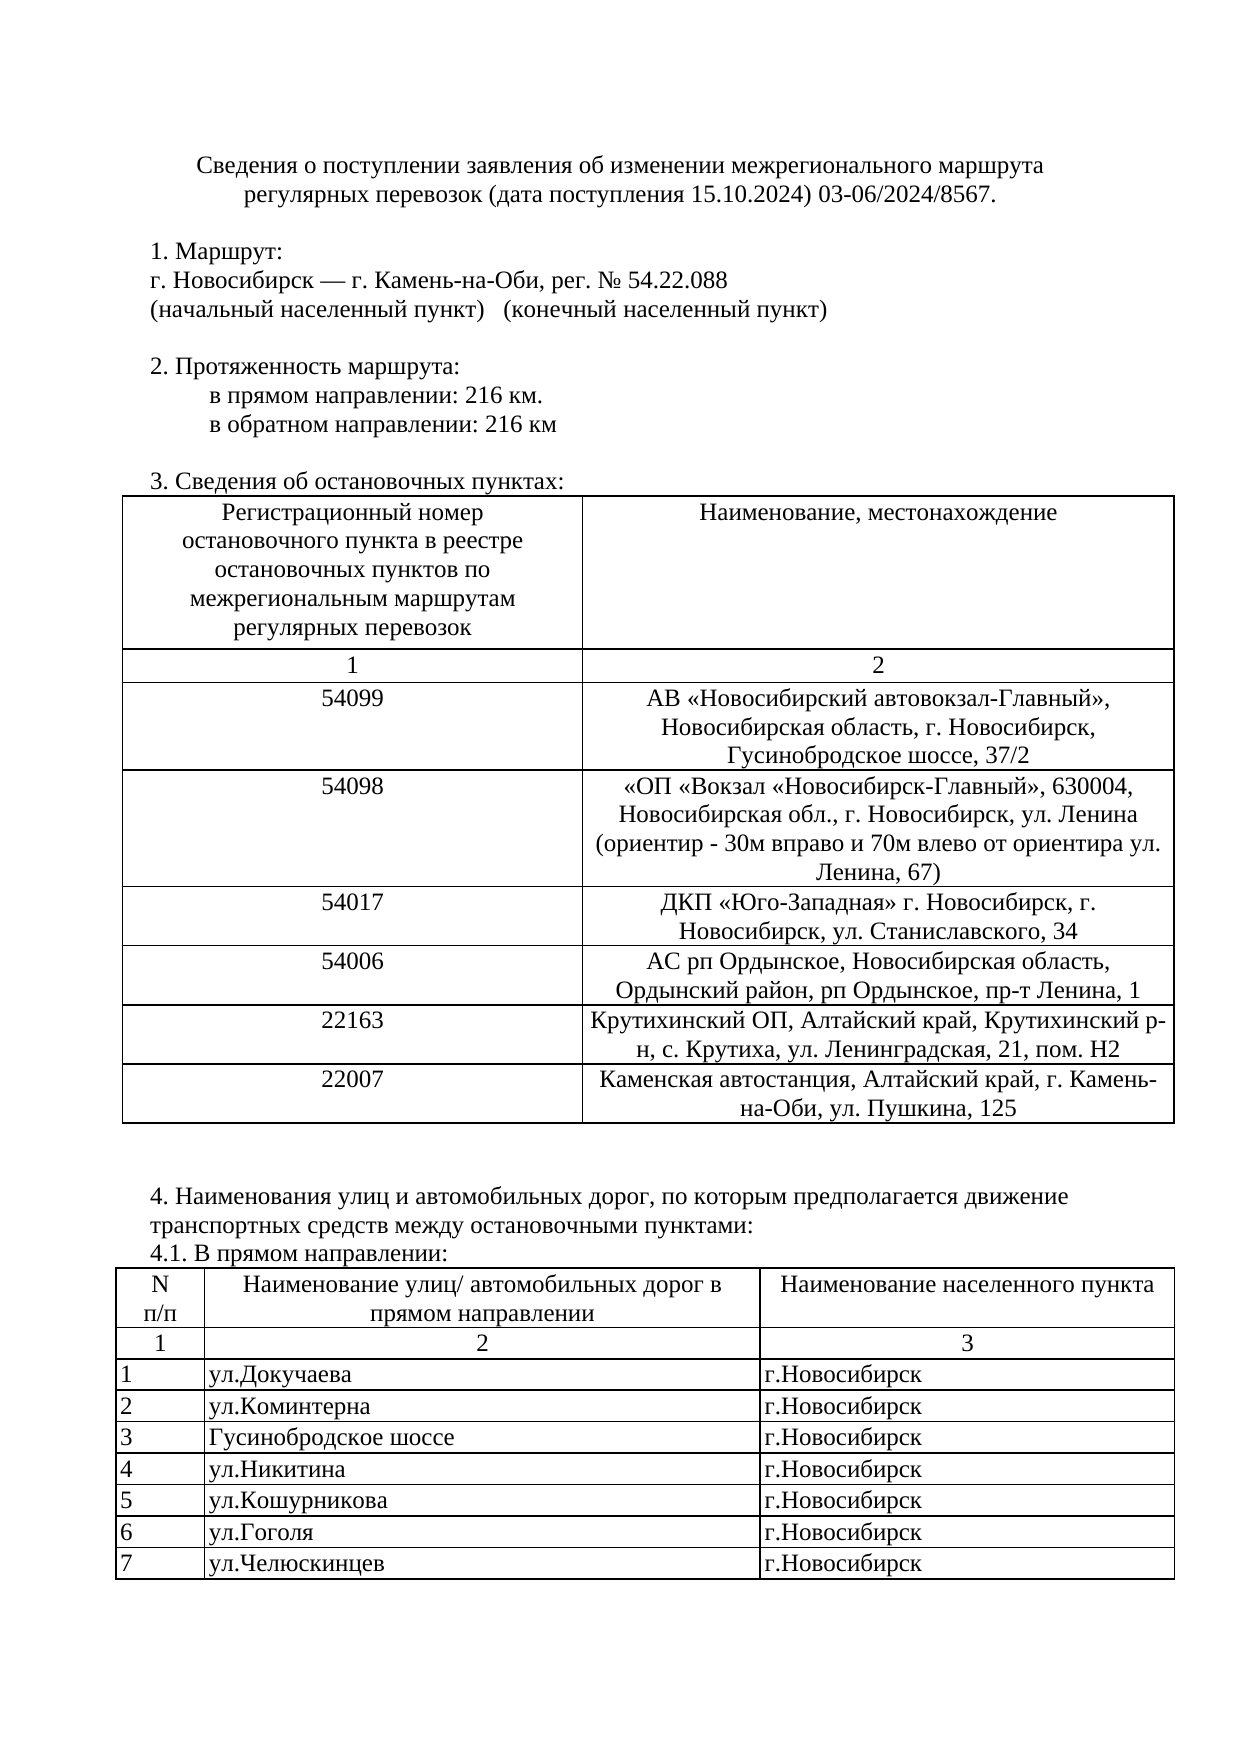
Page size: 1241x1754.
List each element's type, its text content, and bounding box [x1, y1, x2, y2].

table_cell АС рп Ордынское, Новосибирская область, Ордынский район, рп Ордынское, пр-т Ленина, 1 [583, 946, 1173, 1004]
text в прямом направлении: 216 км. [150, 380, 1090, 409]
table_cell ул.Коминтерна [205, 1391, 759, 1421]
text г. Новосибирск — г. Камень-на-Оби, рег. № 54.22.088 [150, 265, 1090, 294]
text 4. Наименования улиц и автомобильных дорог, по которым предполагается движение транспортных средств между остановочными пунктами: [150, 1181, 1090, 1238]
table_cell «ОП «Вокзал «Новосибирск-Главный», 630004, Новосибирская обл., г. Новосибирск, ул. Ленина (ориентир - 30м вправо и 70м влево от ориентира ул. Ленина, 67) [583, 771, 1173, 886]
table_cell ДКП «Юго-Западная» г. Новосибирск, г. Новосибирск, ул. Станиславского, 34 [583, 887, 1173, 945]
table_cell 7 [117, 1548, 204, 1578]
text (начальный населенный пункт) (конечный населенный пункт) [150, 294, 1090, 322]
table_cell Каменская автостанция, Алтайский край, г. Камень-на-Оби, ул. Пушкина, 125 [583, 1065, 1173, 1122]
table_cell г.Новосибирск [761, 1548, 1174, 1578]
table_cell 1 [117, 1360, 204, 1389]
text 4.1. В прямом направлении: [150, 1238, 1090, 1267]
table_cell Крутихинский ОП, Алтайский край, Крутихинский р-н, с. Крутиха, ул. Ленинградская, 21, пом. Н2 [583, 1006, 1173, 1063]
table_cell ул.Докучаева [205, 1360, 759, 1389]
text 1. Маршрут: [150, 236, 1090, 265]
table_cell г.Новосибирск [761, 1422, 1174, 1452]
text 2. Протяженность маршрута: [150, 351, 1090, 380]
text Сведения о поступлении заявления об изменении межрегионального маршрута регулярных перевозок (дата поступления 15.10.2024) 03-06/2024/8567. [150, 150, 1090, 207]
table_header Наименование, местонахождение [583, 497, 1173, 648]
table_cell 2 [583, 650, 1173, 681]
table_cell г.Новосибирск [761, 1360, 1174, 1389]
table_cell ул.Кошурникова [205, 1485, 759, 1515]
table_cell 2 [117, 1391, 204, 1421]
table_cell 22007 [123, 1065, 582, 1122]
text 3. Сведения об остановочных пунктах: [150, 466, 1090, 495]
table_cell г.Новосибирск [761, 1517, 1174, 1547]
table_cell 3 [117, 1422, 204, 1452]
table_header Наименование улиц/ автомобильных дорог в прямом направлении [205, 1269, 759, 1326]
table_cell 6 [117, 1517, 204, 1547]
table_cell 1 [123, 650, 582, 681]
table_cell 54098 [123, 771, 582, 886]
table_cell 2 [205, 1328, 759, 1358]
table_cell ул.Никитина [205, 1454, 759, 1484]
table_cell 54006 [123, 946, 582, 1004]
table_header Регистрационный номер остановочного пункта в реестре остановочных пунктов по межрегиональным маршрутам регулярных перевозок [123, 497, 582, 648]
table_cell г.Новосибирск [761, 1391, 1174, 1421]
table_cell 3 [761, 1328, 1174, 1358]
table_cell 22163 [123, 1006, 582, 1063]
table_cell 54099 [123, 683, 582, 769]
table_cell г.Новосибирск [761, 1454, 1174, 1484]
table_cell 54017 [123, 887, 582, 945]
table_header Наименование населенного пункта [761, 1269, 1174, 1326]
table_header N п/п [117, 1269, 204, 1326]
table_cell ул.Гоголя [205, 1517, 759, 1547]
text в обратном направлении: 216 км [150, 409, 1090, 437]
table_cell 4 [117, 1454, 204, 1484]
table_cell АВ «Новосибирский автовокзал-Главный», Новосибирская область, г. Новосибирск, Гусинобродское шоссе, 37/2 [583, 683, 1173, 769]
table_cell 5 [117, 1485, 204, 1515]
table_cell ул.Челюскинцев [205, 1548, 759, 1578]
table_cell 1 [117, 1328, 204, 1358]
table_cell г.Новосибирск [761, 1485, 1174, 1515]
table_cell Гусинобродское шоссе [205, 1422, 759, 1452]
